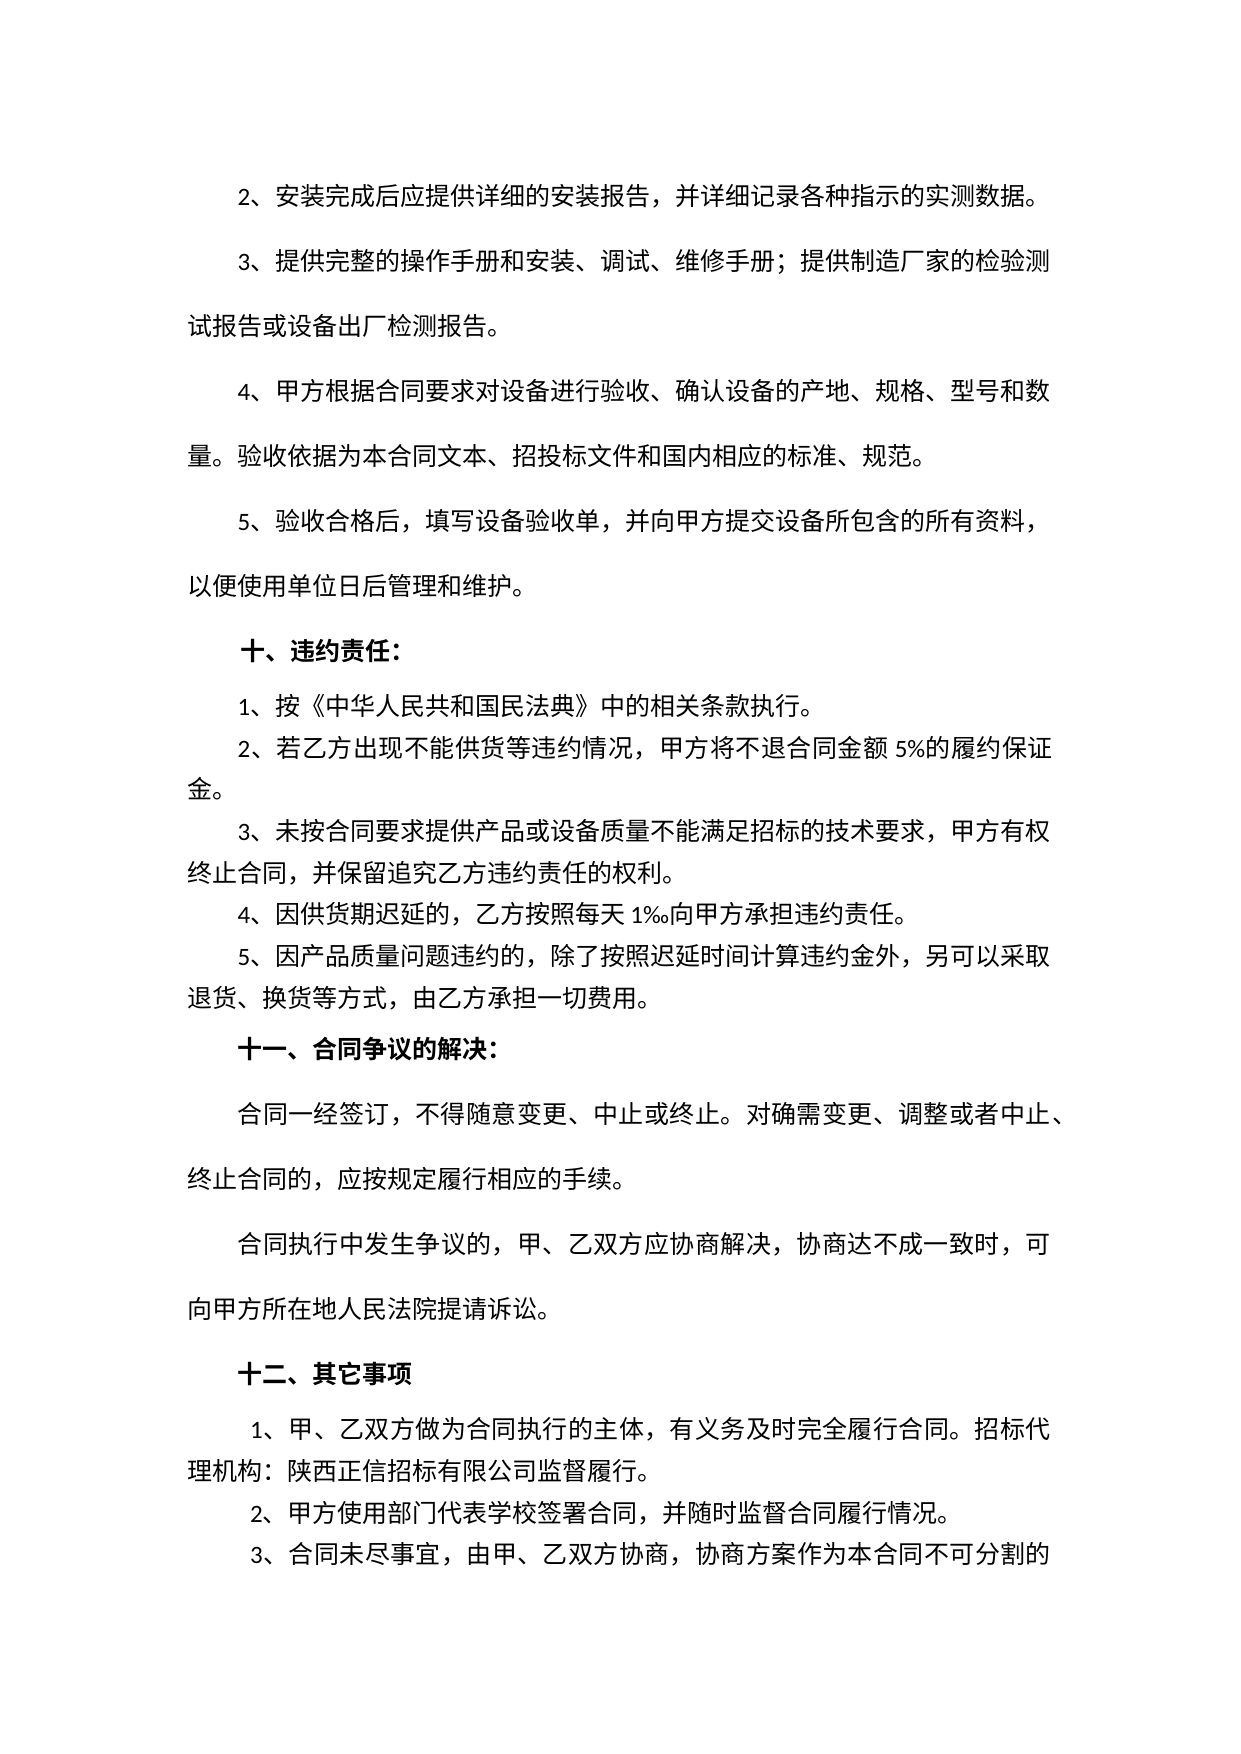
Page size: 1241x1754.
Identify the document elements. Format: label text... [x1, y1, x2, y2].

text 十一、合同争议的解决： [187, 1015, 1053, 1080]
text 1、甲、乙双方做为合同执行的主体，有义务及时完全履行合同。招标代理机构：陕西正信招标有限公司监督履行。 [187, 1405, 1053, 1489]
text 十二、其它事项 [187, 1340, 1053, 1405]
text 合同执行中发生争议的，甲、乙双方应协商解决，协商达不成一致时，可向甲方所在地人民法院提请诉讼。 [187, 1210, 1053, 1340]
text 4、因供货期迟延的，乙方按照每天1‰向甲方承担违约责任。 [187, 890, 1053, 932]
text 1、按《中华人民共和国民法典》中的相关条款执行。 [187, 682, 1053, 724]
text 3、未按合同要求提供产品或设备质量不能满足招标的技术要求，甲方有权终止合同，并保留追究乙方违约责任的权利。 [187, 807, 1053, 890]
text 3、提供完整的操作手册和安装、调试、维修手册；提供制造厂家的检验测试报告或设备出厂检测报告。 [187, 227, 1053, 357]
text 2、甲方使用部门代表学校签署合同，并随时监督合同履行情况。 [187, 1489, 1053, 1530]
text 5、验收合格后，填写设备验收单，并向甲方提交设备所包含的所有资料，以便使用单位日后管理和维护。 [187, 487, 1053, 617]
text 5、因产品质量问题违约的，除了按照迟延时间计算违约金外，另可以采取退货、换货等方式，由乙方承担一切费用。 [187, 932, 1053, 1015]
text 合同一经签订，不得随意变更、中止或终止。对确需变更、调整或者中止、终止合同的，应按规定履行相应的手续。 [187, 1080, 1053, 1210]
text 十、违约责任： [187, 617, 1053, 682]
text 2、安装完成后应提供详细的安装报告，并详细记录各种指示的实测数据。 [187, 162, 1053, 227]
text 2、若乙方出现不能供货等违约情况，甲方将不退合同金额5%的履约保证金。 [187, 724, 1053, 807]
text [187, 1530, 1053, 1572]
text 4、甲方根据合同要求对设备进行验收、确认设备的产地、规格、型号和数量。验收依据为本合同文本、招投标文件和国内相应的标准、规范。 [187, 357, 1053, 487]
